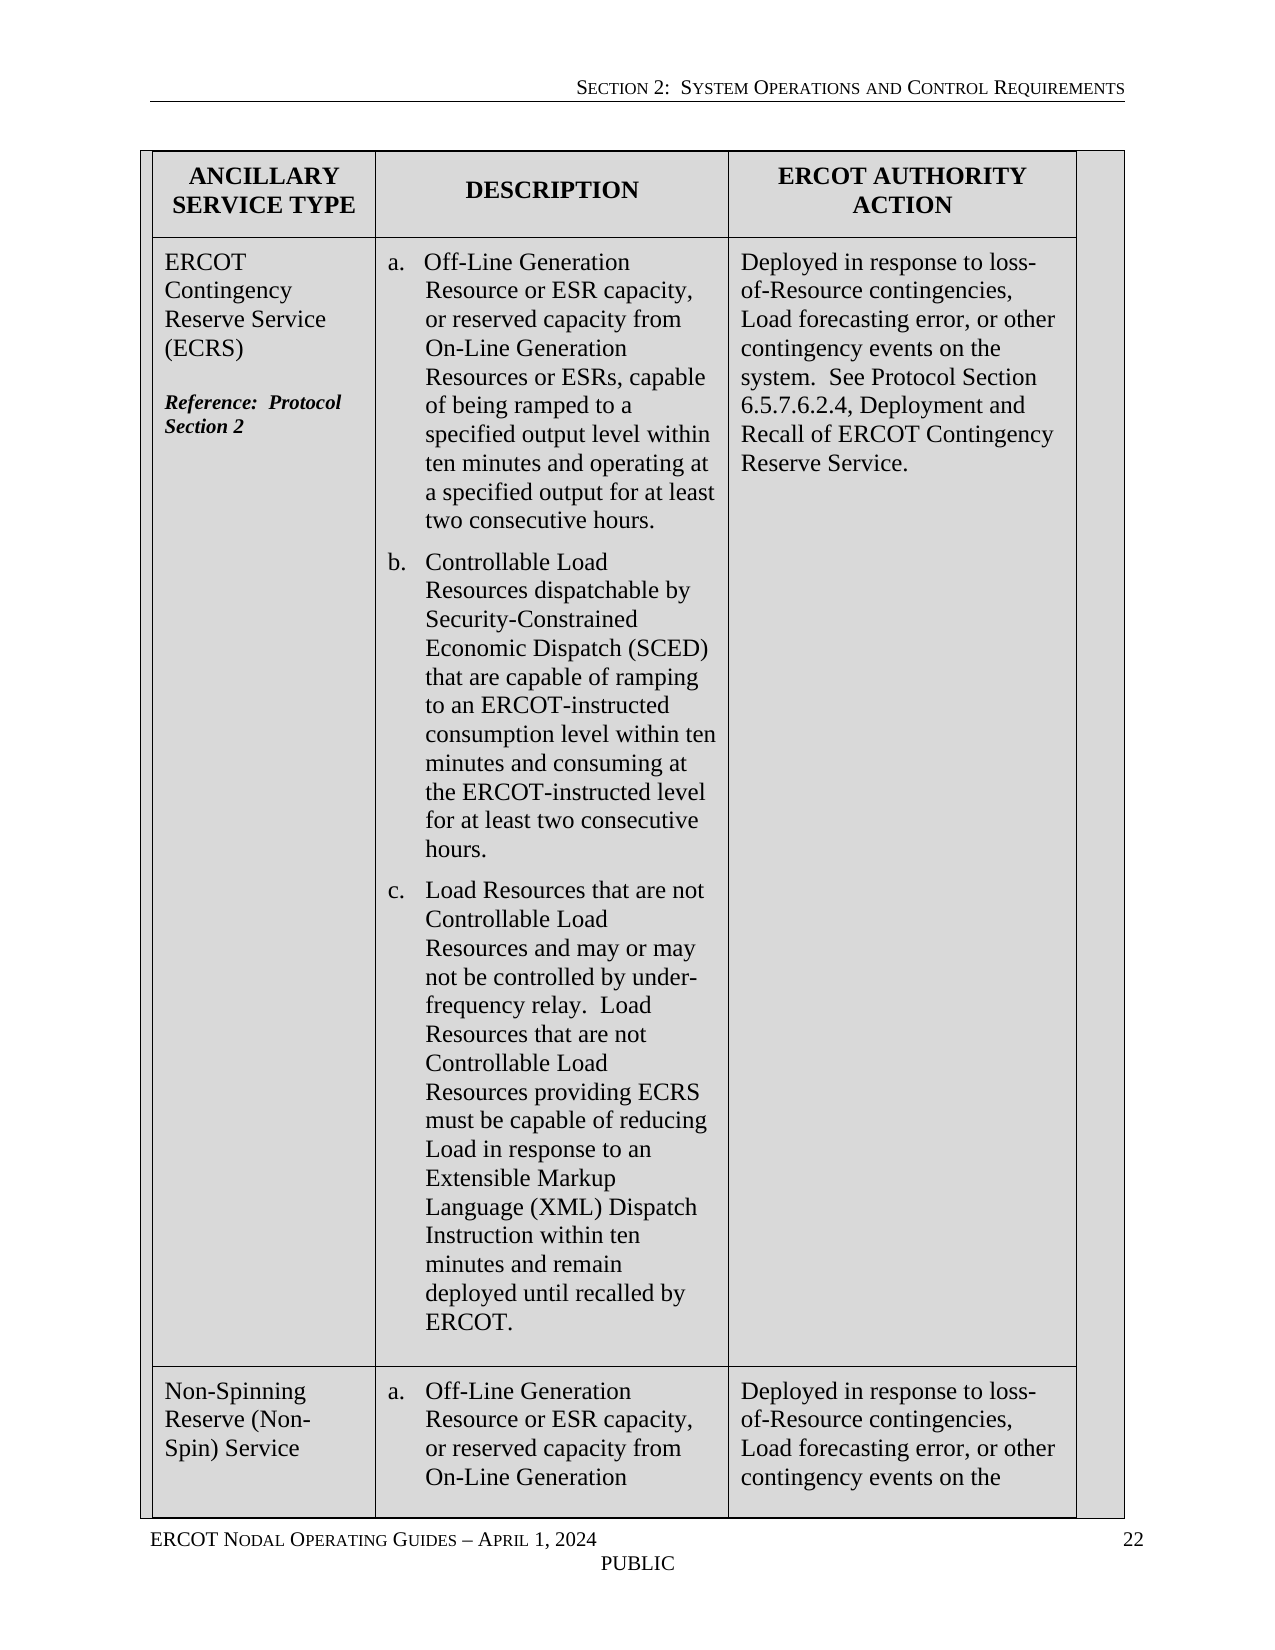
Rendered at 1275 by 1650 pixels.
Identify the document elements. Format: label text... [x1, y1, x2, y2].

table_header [1077, 151, 1124, 1518]
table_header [153, 1367, 375, 1517]
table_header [141, 151, 152, 1518]
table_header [729, 1367, 1076, 1517]
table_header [376, 1367, 728, 1517]
